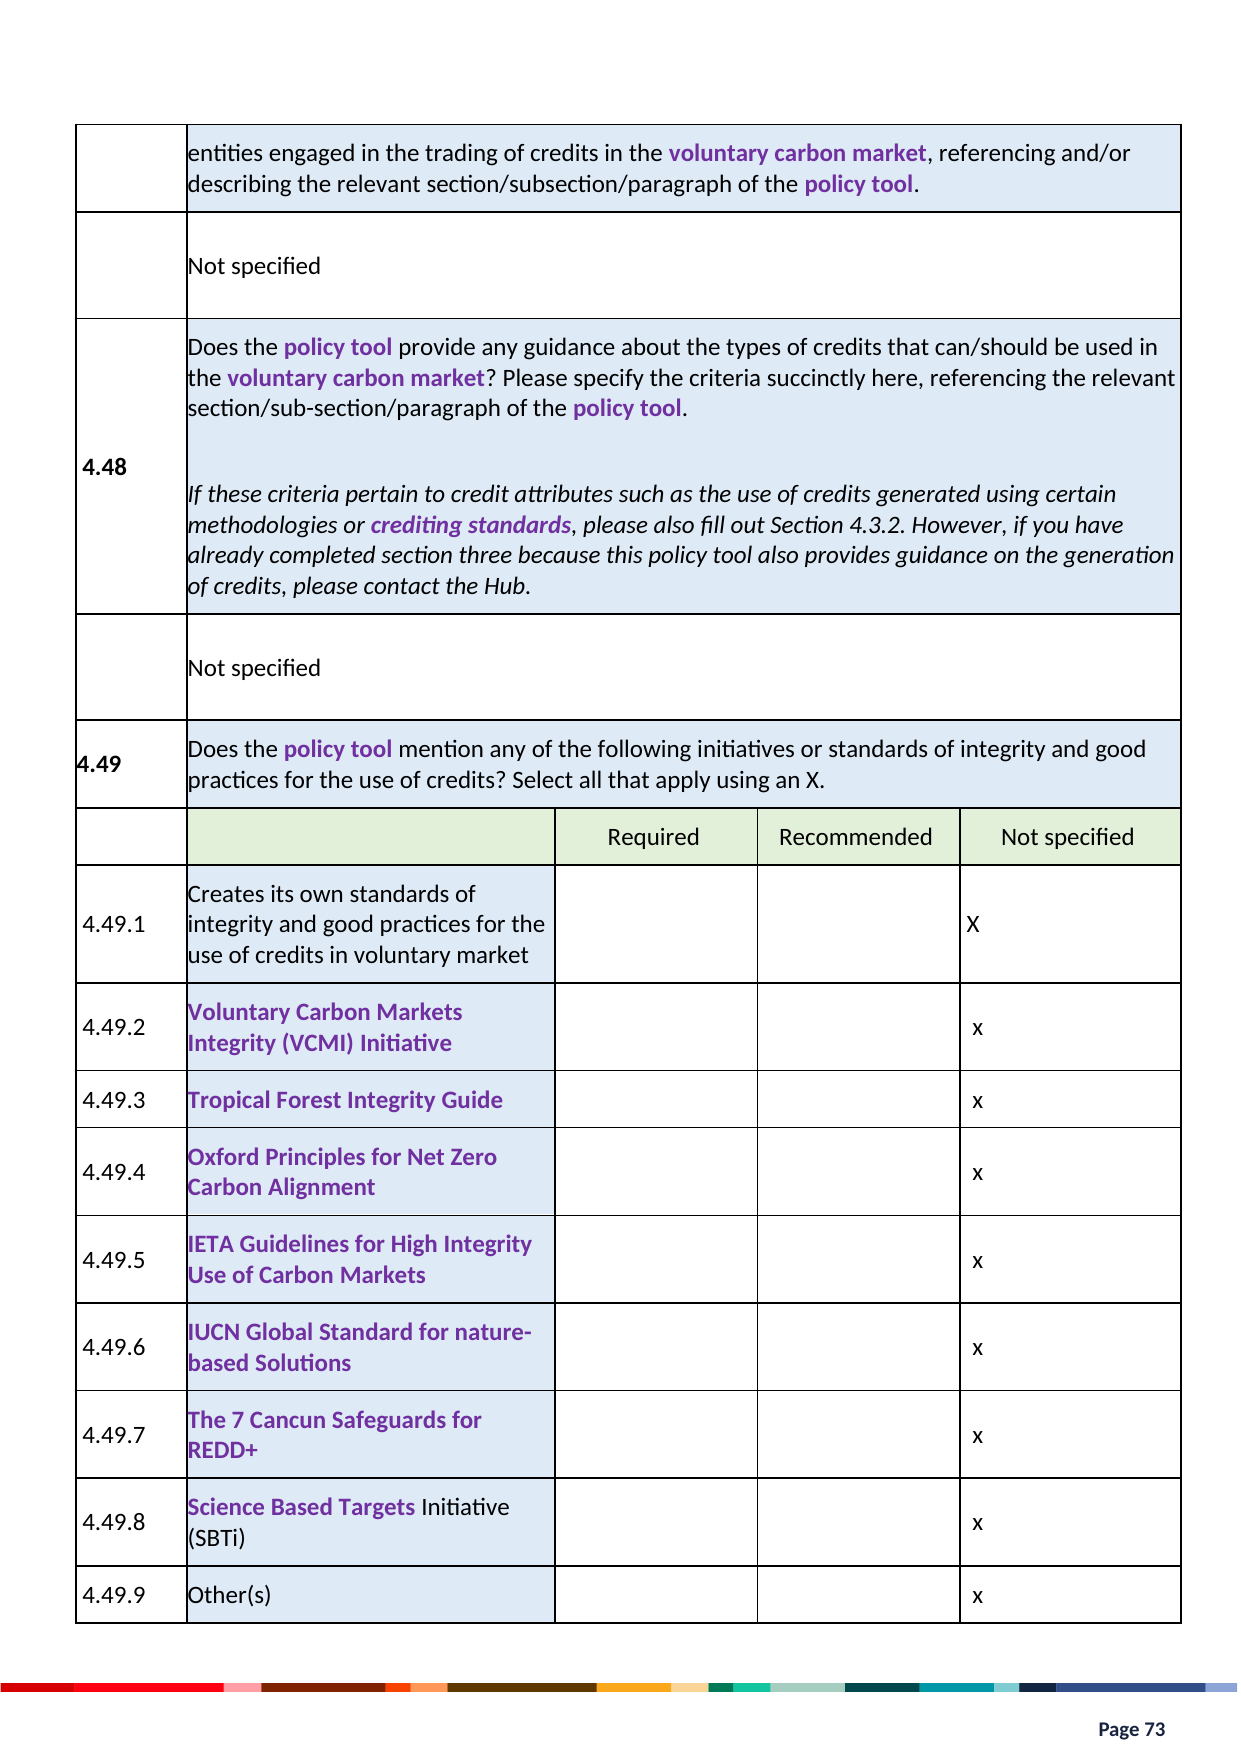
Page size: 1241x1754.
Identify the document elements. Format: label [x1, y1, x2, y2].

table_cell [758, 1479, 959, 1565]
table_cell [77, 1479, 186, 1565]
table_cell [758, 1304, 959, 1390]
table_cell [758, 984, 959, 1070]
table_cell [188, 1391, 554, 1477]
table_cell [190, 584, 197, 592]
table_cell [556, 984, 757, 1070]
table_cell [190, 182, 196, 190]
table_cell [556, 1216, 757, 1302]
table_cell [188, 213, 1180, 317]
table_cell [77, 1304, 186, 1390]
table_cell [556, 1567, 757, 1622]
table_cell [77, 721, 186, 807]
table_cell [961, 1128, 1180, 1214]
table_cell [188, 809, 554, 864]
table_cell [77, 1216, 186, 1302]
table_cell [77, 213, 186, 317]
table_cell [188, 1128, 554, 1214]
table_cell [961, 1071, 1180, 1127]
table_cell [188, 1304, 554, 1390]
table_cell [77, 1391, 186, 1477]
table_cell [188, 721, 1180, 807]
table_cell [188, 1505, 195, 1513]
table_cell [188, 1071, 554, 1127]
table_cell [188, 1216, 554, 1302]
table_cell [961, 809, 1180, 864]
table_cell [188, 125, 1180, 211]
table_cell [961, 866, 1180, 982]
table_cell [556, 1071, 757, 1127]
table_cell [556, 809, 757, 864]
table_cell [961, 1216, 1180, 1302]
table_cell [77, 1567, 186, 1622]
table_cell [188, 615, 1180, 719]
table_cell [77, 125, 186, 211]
picture [0, 1683, 1236, 1692]
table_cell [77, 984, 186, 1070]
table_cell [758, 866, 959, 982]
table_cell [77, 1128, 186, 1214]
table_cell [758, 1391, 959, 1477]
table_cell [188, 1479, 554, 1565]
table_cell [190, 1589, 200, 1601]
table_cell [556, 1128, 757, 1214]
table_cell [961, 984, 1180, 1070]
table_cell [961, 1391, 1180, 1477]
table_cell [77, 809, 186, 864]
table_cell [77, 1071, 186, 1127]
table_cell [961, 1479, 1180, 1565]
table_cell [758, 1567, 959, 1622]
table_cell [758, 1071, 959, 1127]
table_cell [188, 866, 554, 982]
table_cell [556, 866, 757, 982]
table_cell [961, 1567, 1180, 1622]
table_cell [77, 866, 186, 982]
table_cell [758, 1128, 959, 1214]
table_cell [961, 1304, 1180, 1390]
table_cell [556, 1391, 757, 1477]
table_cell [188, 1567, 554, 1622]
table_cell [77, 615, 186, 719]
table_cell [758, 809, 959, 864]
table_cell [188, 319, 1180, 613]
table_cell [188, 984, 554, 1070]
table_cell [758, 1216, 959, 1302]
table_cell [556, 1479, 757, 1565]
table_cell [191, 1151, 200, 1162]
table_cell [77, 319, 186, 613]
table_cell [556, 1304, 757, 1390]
